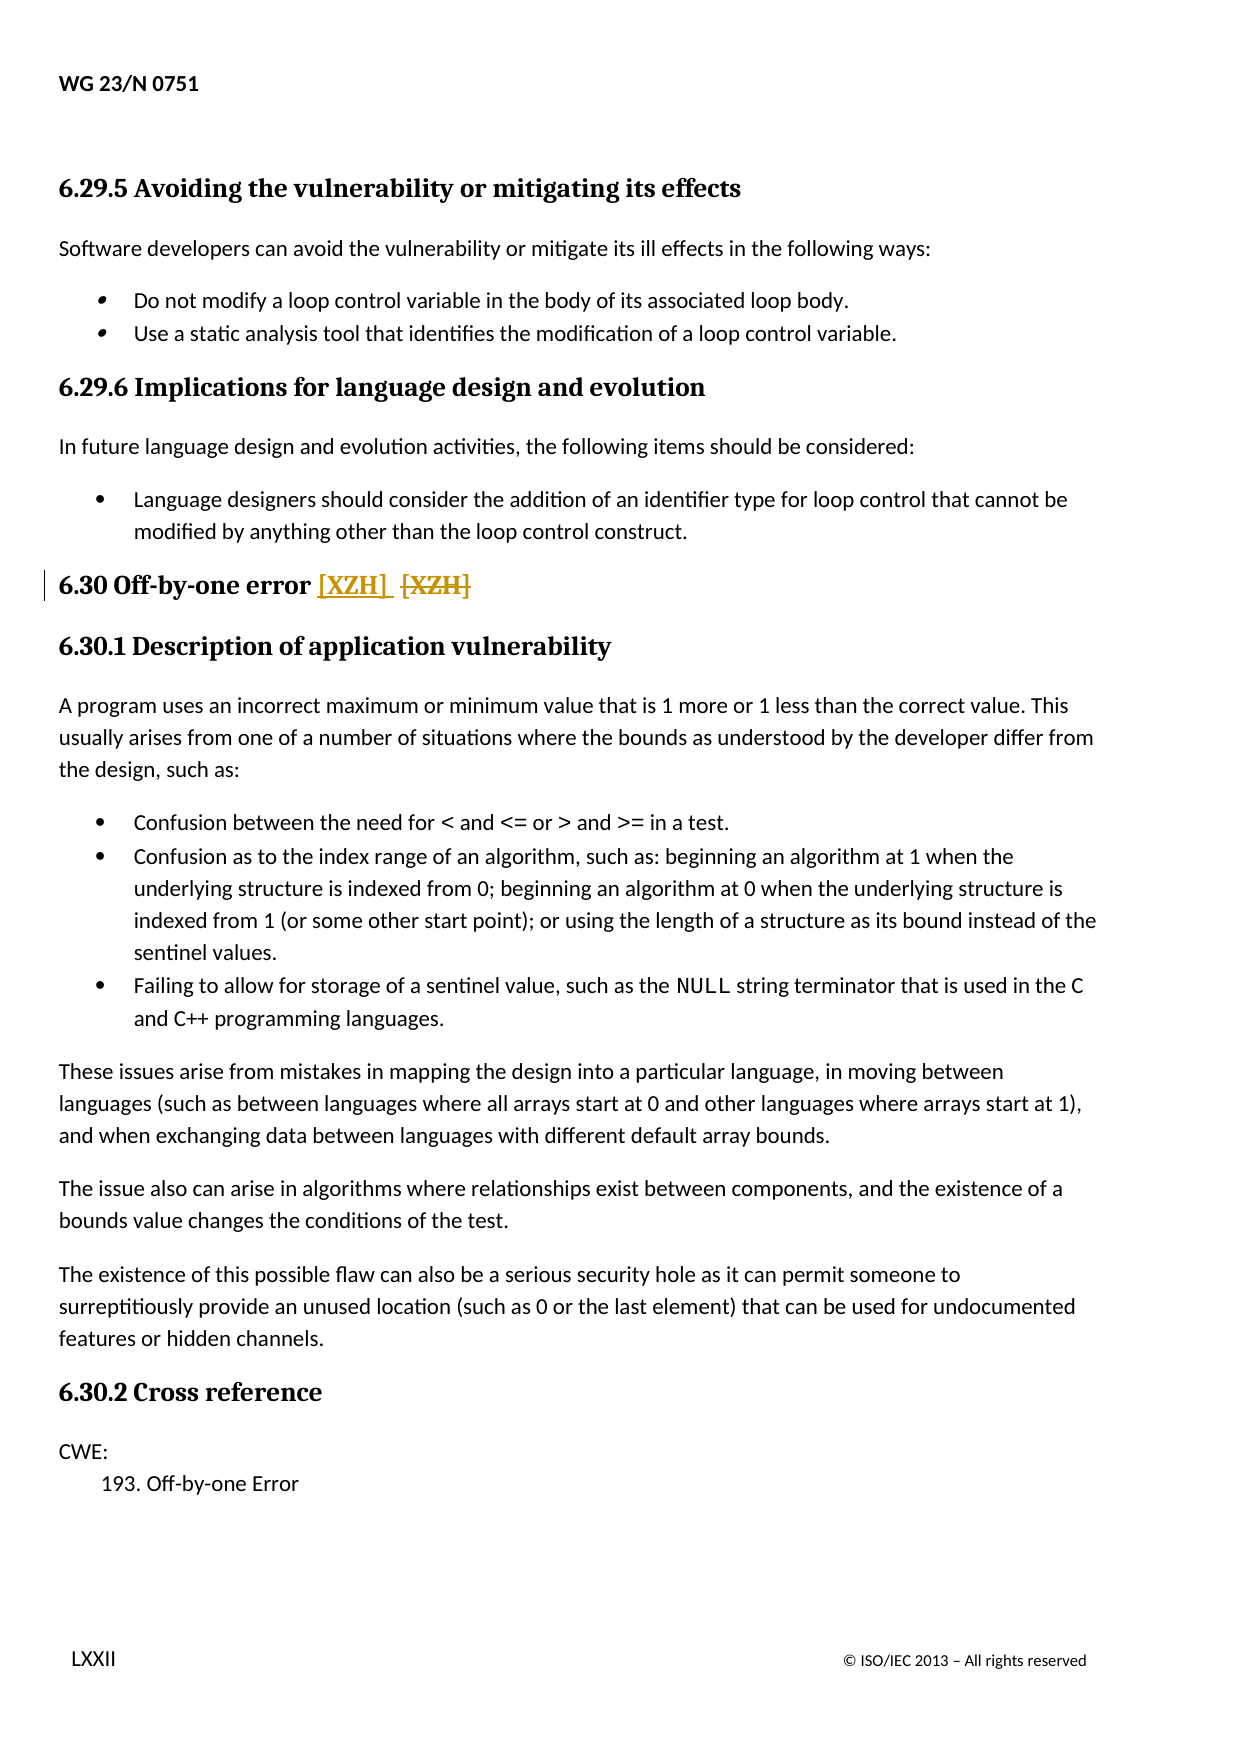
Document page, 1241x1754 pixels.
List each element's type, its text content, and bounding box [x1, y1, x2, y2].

text The existence of this possible flaw can also be a serious security hole as it can permit someone to surreptitiously provide an unused location (such as 0 or the last element) that can be used for undocumented features or hidden channels. [58, 1260, 1099, 1352]
subtitle 6.30.1 Description of application vulnerability [58, 631, 1099, 662]
subtitle 6.29.6 Implications for language design and evolution [58, 372, 1099, 403]
text These issues arise from mistakes in mapping the design into a particular language, in moving between languages (such as between languages where all arrays start at 0 and other languages where arrays start at 1), and when exchanging data between languages with different default array bounds. [58, 1057, 1099, 1149]
text The issue also can arise in algorithms where relationships exist between components, and the existence of a bounds value changes the conditions of the test. [58, 1174, 1099, 1235]
subtitle 6.30.2 Cross reference [58, 1377, 1099, 1408]
text In future language design and evolution activities, the following items should be considered: [58, 432, 1099, 460]
list Do not modify a loop control variable in the body of its associated loop body. [96, 287, 1099, 315]
list Use a static analysis tool that identifies the modification of a loop control variable. [96, 319, 1099, 347]
list Language designers should consider the addition of an identifier type for loop control that cannot be modified by anything other than the loop control construct. [96, 485, 1099, 545]
text Software developers can avoid the vulnerability or mitigate its ill effects in the following ways: [58, 234, 1099, 262]
subtitle 6.29.5 Avoiding the vulnerability or mitigating its effects [58, 173, 1099, 205]
list Confusion as to the index range of an algorithm, such as: beginning an algorithm at 1 when the underlying structure is indexed from 0; beginning an algorithm at 0 when the underlying structure is indexed from 1 (or some other start point); or using the length of a structure as its bound instead of the sentinel values. [96, 842, 1099, 967]
list Confusion between the need for < and <= or > and >= in a test. [96, 808, 1099, 838]
text CWE: [58, 1437, 1099, 1465]
text A program uses an incorrect maximum or minimum value that is 1 more or 1 less than the correct value. This usually arises from one of a number of situations where the bounds as understood by the developer differ from the design, such as: [58, 691, 1099, 783]
text 193. Off-by-one Error [101, 1469, 1099, 1497]
subtitle 6.30 Off-by-one error [58, 570, 1099, 601]
list Failing to allow for storage of a sentinel value, such as the NULL string terminator that is used in the C and C++ programming languages. [96, 971, 1099, 1032]
